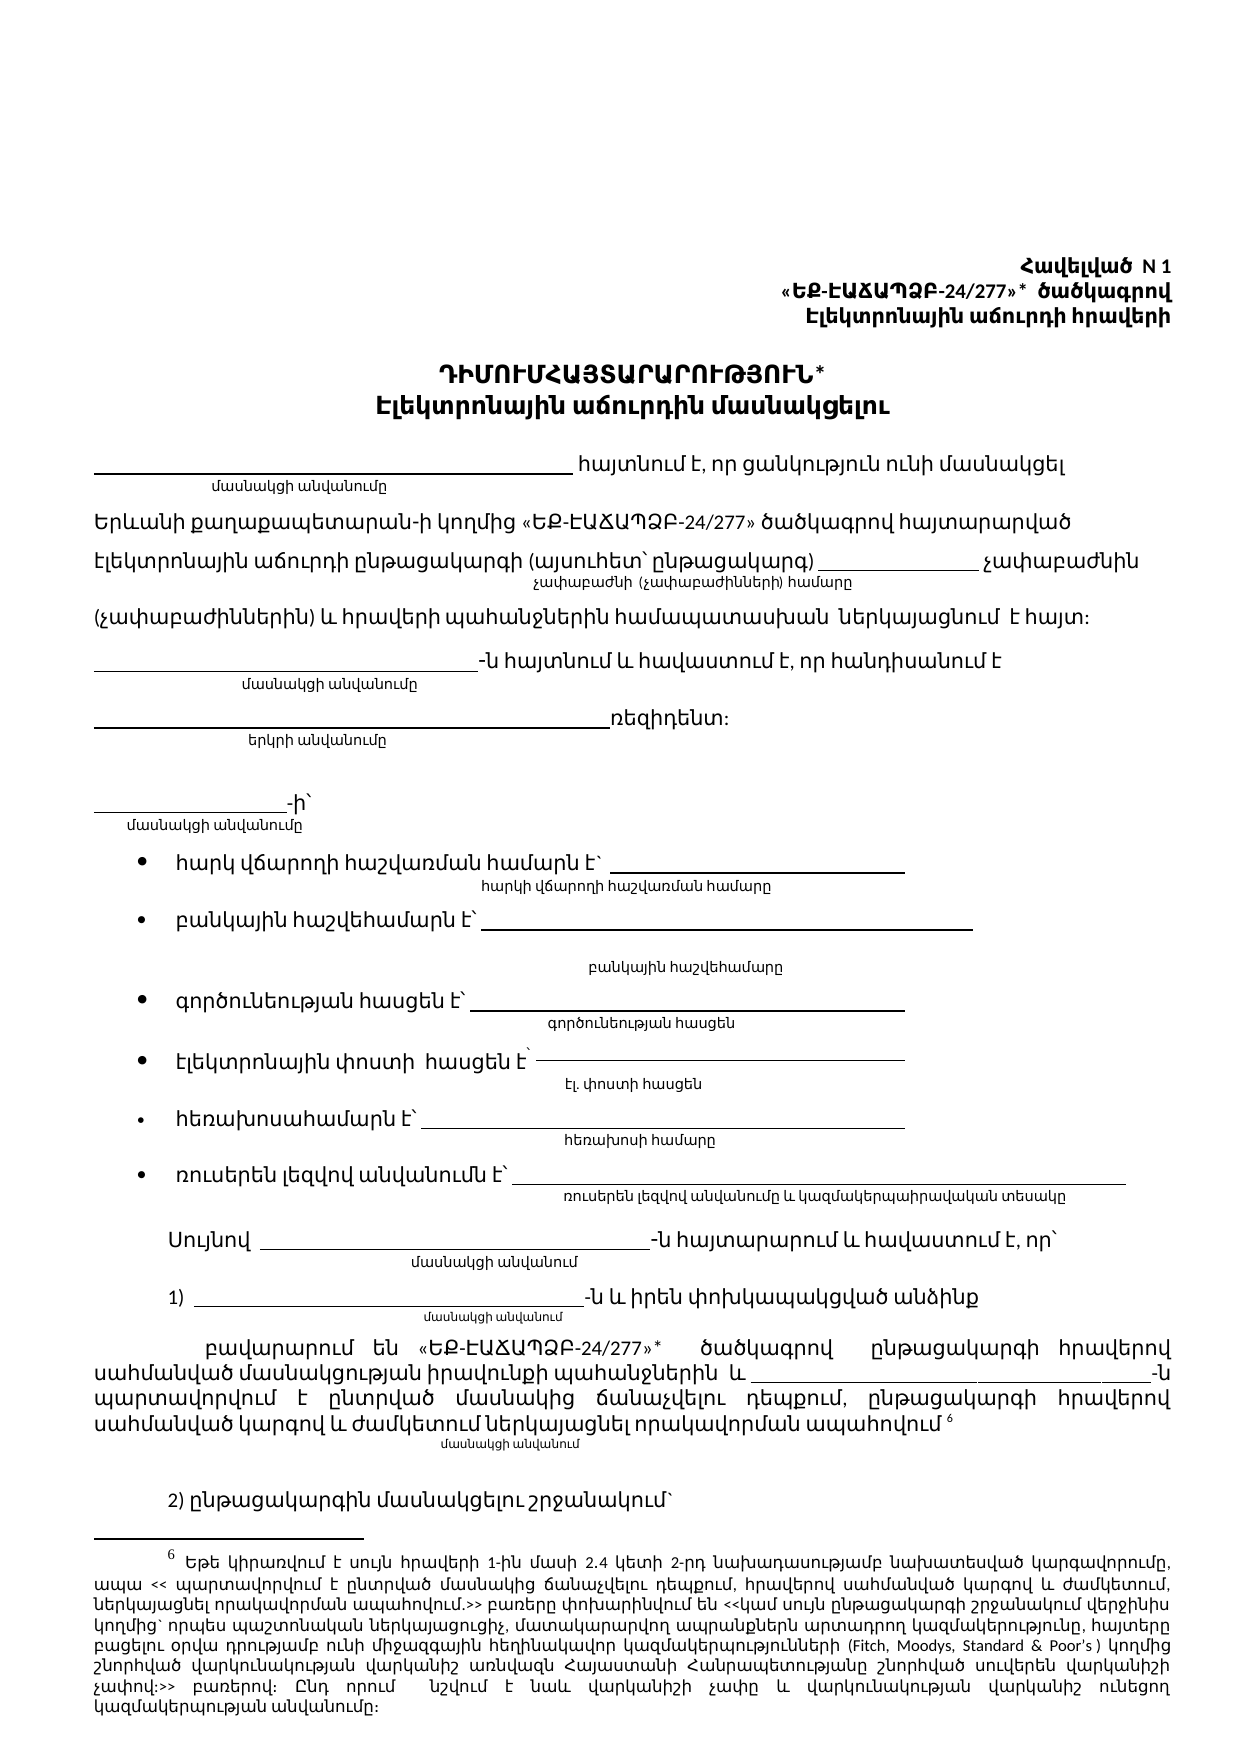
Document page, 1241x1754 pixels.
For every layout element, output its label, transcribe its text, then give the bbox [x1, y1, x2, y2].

text մասնակցի անվանումը [94, 675, 1171, 706]
text մասնակցի անվանում [94, 1253, 1171, 1284]
text մասնակցի անվանում [94, 1436, 1171, 1462]
text Երևանի քաղաքապետարան-ի կողմից «ԵՔ-ԷԱՃԱՊՁԲ-24/277» ծածկագրով հայտարարված [94, 507, 1171, 535]
list հեռախոսահամարն է՝ [138, 1106, 1171, 1131]
text ռեզիդենտ: [94, 706, 1171, 731]
list բանկային հաշվեհամարն է՝ [138, 907, 1171, 958]
text երկրի անվանումը [94, 731, 1171, 762]
list հարկ վճարողի հաշվառման համարն է` [138, 846, 1171, 877]
text ռուսերեն լեզվով անվանումը և կազմակերպաիրավական տեսակը [94, 1187, 1171, 1218]
text 2) ընթացակարգին մասնակցելու շրջանակում` [94, 1487, 1171, 1513]
text մասնակցի անվանում [94, 1309, 1171, 1335]
text 1) -ն և իրեն փոխկապակցված անձինք [94, 1284, 1171, 1309]
text ԴԻՄՈՒՄՀԱՅՏԱՐԱՐՈՒԹՅՈՒՆ* [94, 360, 1171, 390]
text հայտնում է, որ ցանկություն ունի մասնակցել [94, 451, 1171, 477]
text Հավելված N 1 [94, 253, 1171, 278]
text բավարարում են «ԵՔ-ԷԱՃԱՊՁԲ-24/277»* ծածկագրով ընթացակարգի հրավերով սահմանված մասնակցության իրավունքի պահանջներին և -ն պարտավորվում է ընտրված մասնակից ճանաչվելու դեպքում, ընթացակարգի հրավերով սահմանված կարգով և ժամկետում ներկայացնել որակավորման ապահովում [94, 1335, 1171, 1436]
text Սույնով -ն հայտարարում և հավաստում է, որ՝ [94, 1223, 1171, 1253]
text գործունեության հասցեն [94, 1014, 1171, 1045]
text -ի՝ [94, 790, 1171, 816]
text հարկի վճարողի հաշվառման համարը [94, 877, 1171, 907]
text էլեկտրոնային աճուրդի ընթացակարգի (այսուհետ՝ ընթացակարգ) չափաբաժնին [94, 548, 1171, 573]
text չափաբաժնի (չափաբաժինների) համարը [94, 573, 1171, 604]
text էլ. փոստի հասցեն [94, 1075, 1171, 1106]
text հեռախոսի համարը [462, 1131, 1171, 1162]
text «ԵՔ-ԷԱՃԱՊՁԲ-24/277»* ծածկագրով [94, 278, 1171, 304]
list գործունեության հասցեն է՝ [138, 989, 1171, 1014]
subtitle Էլեկտրոնային աճուրդին մասնակցելու [94, 390, 1171, 421]
text բանկային հաշվեհամարը [94, 958, 1171, 989]
list ռուսերեն լեզվով անվանումն է՝ [138, 1162, 1171, 1187]
text մասնակցի անվանումը [94, 816, 1171, 846]
text -ն հայտնում և հավաստում է, որ հանդիսանում է [94, 644, 1171, 675]
text մասնակցի անվանումը [94, 477, 1171, 507]
list էլեկտրոնային փոստի հասցեն է՝ [138, 1045, 1171, 1075]
text Էլեկտրոնային աճուրդի հրավերի [94, 304, 1171, 329]
text (չափաբաժիններին) և հրավերի պահանջներին համապատասխան ներկայացնում է հայտ: [94, 604, 1171, 629]
